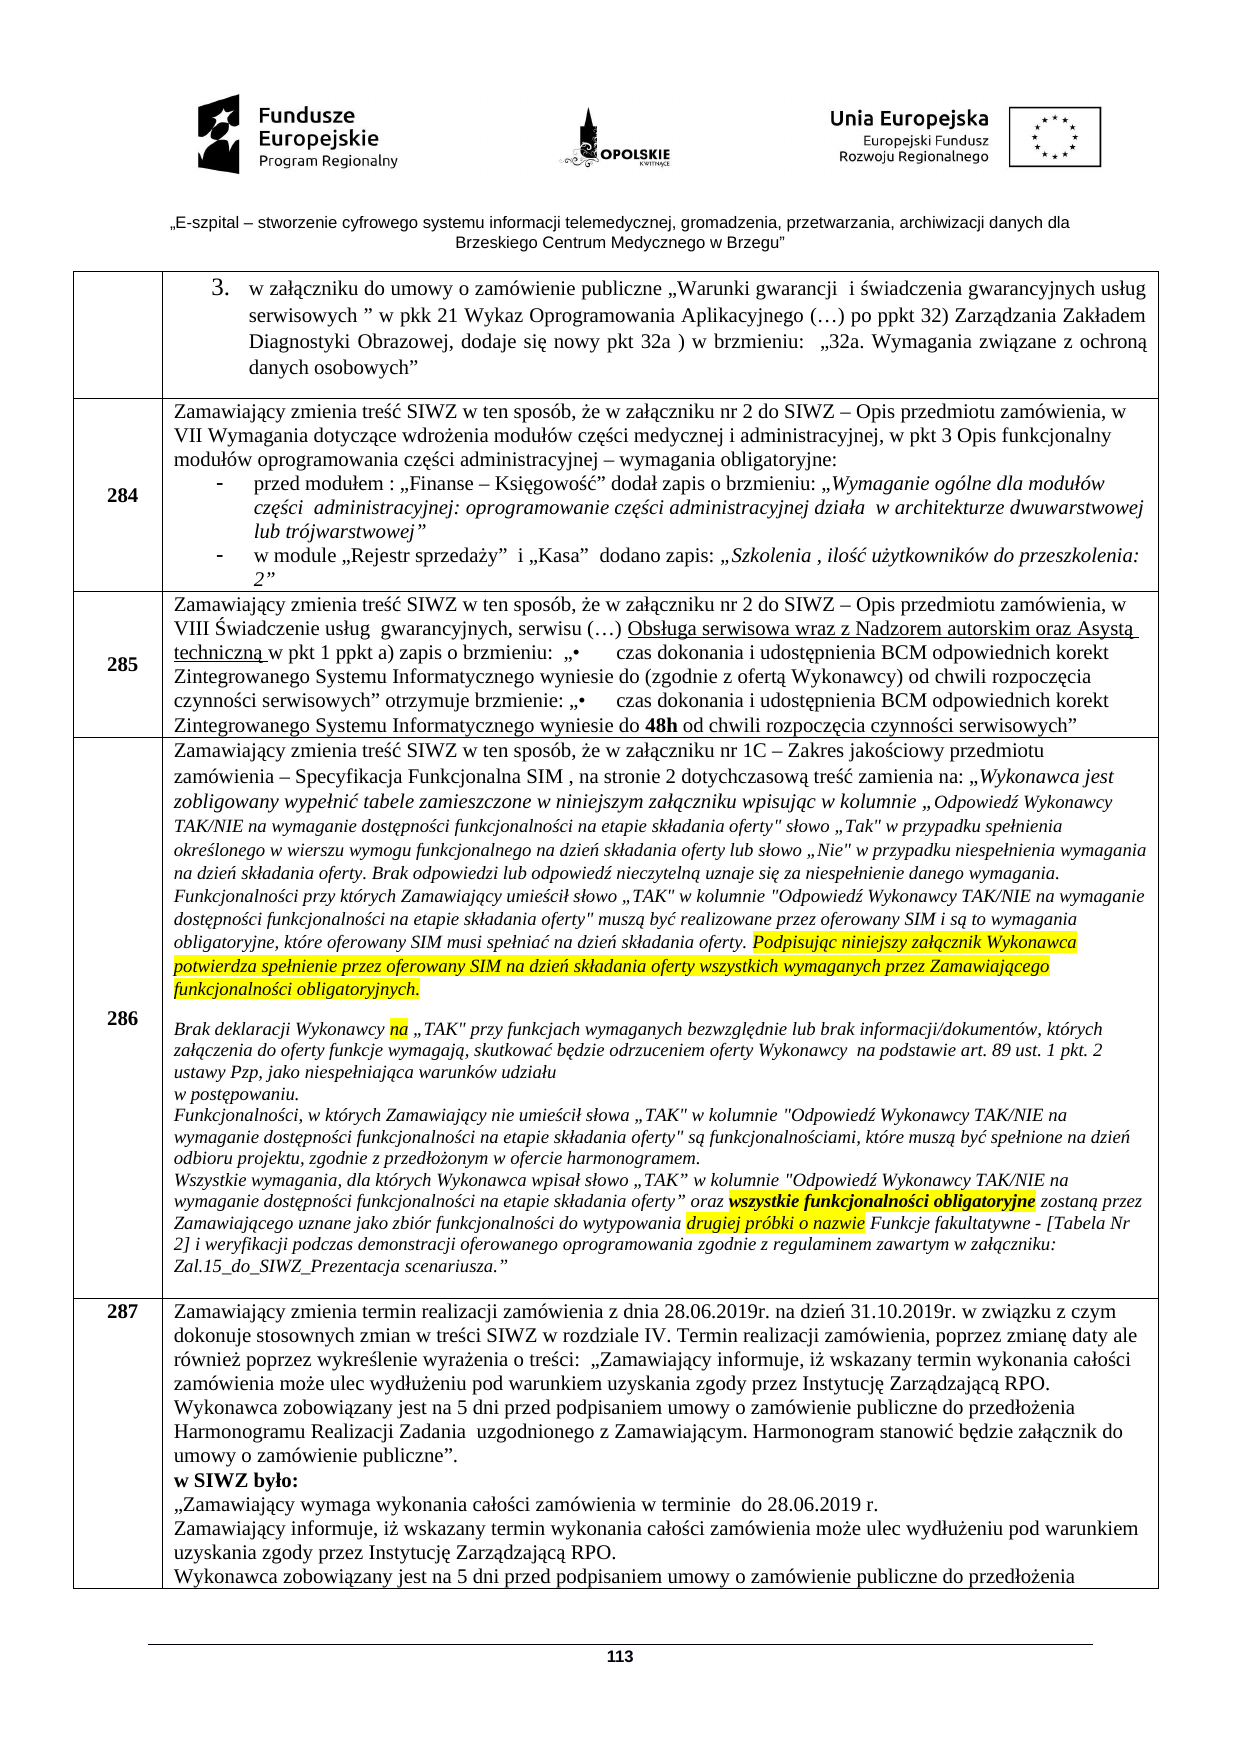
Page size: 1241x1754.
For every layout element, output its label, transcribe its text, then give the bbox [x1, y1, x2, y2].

table_cell [74, 272, 162, 398]
table_cell [74, 738, 162, 1298]
table_cell Zamawiający zmienia treść SIWZ w ten sposób, że w załączniku nr 1C – Zakres jakościowy przedmiotu zamówienia – Specyfikacja Funkcjonalna SIM , na stronie 2 dotychczasową treść zamienia na: „Wykonawca jest zobligowany wypełnić tabele zamieszczone w niniejszym załączniku wpisując w kolumnie „Odpowiedź Wykonawcy TAK/NIE na wymaganie dostępności funkcjonalności na etapie składania oferty" słowo „Tak" w przypadku spełnienia określonego w wierszu wymogu funkcjonalnego na dzień składania oferty lub słowo „Nie" w przypadku niespełnienia wymagania na dzień składania oferty. Brak odpowiedzi lub odpowiedź nieczytelną uznaje się za niespełnienie danego wymagania. Funkcjonalności przy których Zamawiający umieścił słowo „TAK" w kolumnie "Odpowiedź Wykonawcy TAK/NIE na wymaganie dostępności funkcjonalności na etapie składania oferty" muszą być realizowane przez oferowany SIM i są to wymagania obligatoryjne, które oferowany SIM musi spełniać na dzień składania oferty. Podpisując niniejszy załącznik Wykonawca potwierdza spełnienie przez oferowany SIM na dzień składania oferty wszystkich wymaganych przez Zamawiającego funkcjonalności obligatoryjnych. Brak deklaracji Wykonawcy na „TAK" przy funkcjach wymaganych bezwzględnie lub brak informacji/dokumentów, których załączenia do oferty funkcje wymagają, skutkować będzie odrzuceniem oferty Wykonawcy na podstawie art. 89 ust. 1 pkt. 2 ustawy Pzp, jako niespełniająca warunków udziału w postępowaniu. Funkcjonalności, w których Zamawiający nie umieścił słowa „TAK" w kolumnie "Odpowiedź Wykonawcy TAK/NIE na wymaganie dostępności funkcjonalności na etapie składania oferty" są funkcjonalnościami, które muszą być spełnione na dzień odbioru projektu, zgodnie z przedłożonym w ofercie harmonogramem. Wszystkie wymagania, dla których Wykonawca wpisał słowo „TAK” w kolumnie "Odpowiedź Wykonawcy TAK/NIE na wymaganie dostępności funkcjonalności na etapie składania oferty” oraz wszystkie funkcjonalności obligatoryjne zostaną przez Zamawiającego uznane jako zbiór funkcjonalności do wytypowania drugiej próbki o nazwie Funkcje fakultatywne - [Tabela Nr 2] i weryfikacji podczas demonstracji oferowanego oprogramowania zgodnie z regulaminem zawartym w załączniku: Zal.15_do_SIWZ_Prezentacja scenariusza.” [163, 738, 1158, 1298]
table_cell Zamawiający zmienia treść SIWZ w ten sposób, że w załączniku nr 2 do SIWZ – Opis przedmiotu zamówienia, w VIII Świadczenie usług gwarancyjnych, serwisu (…) Obsługa serwisowa wraz z Nadzorem autorskim oraz Asystą techniczną w pkt 1 ppkt a) zapis o brzmieniu: „• czas dokonania i udostępnienia BCM odpowiednich korekt Zintegrowanego Systemu Informatycznego wyniesie do (zgodnie z ofertą Wykonawcy) od chwili rozpoczęcia czynności serwisowych” otrzymuje brzmienie: „• czas dokonania i udostępnienia BCM odpowiednich korekt Zintegrowanego Systemu Informatycznego wyniesie do 48h od chwili rozpoczęcia czynności serwisowych” [163, 592, 1158, 737]
picture [177, 73, 1122, 194]
table_cell [74, 399, 162, 591]
table_cell [74, 1299, 162, 1588]
table_cell Zamawiający zmienia treść SIWZ w ten sposób, że w załączniku nr 2 do SIWZ – Opis przedmiotu zamówienia, w VII Wymagania dotyczące wdrożenia modułów części medycznej i administracyjnej, w pkt 3 Opis funkcjonalny modułów oprogramowania części administracyjnej – wymagania obligatoryjne: przed modułem : „Finanse – Księgowość” dodał zapis o brzmieniu: „Wymaganie ogólne dla modułów części administracyjnej: oprogramowanie części administracyjnej działa w architekturze dwuwarstwowej lub trójwarstwowej” w module „Rejestr sprzedaży” i „Kasa” dodano zapis: „Szkolenia , ilość użytkowników do przeszkolenia: 2” [163, 399, 1158, 591]
table_cell [74, 592, 162, 737]
